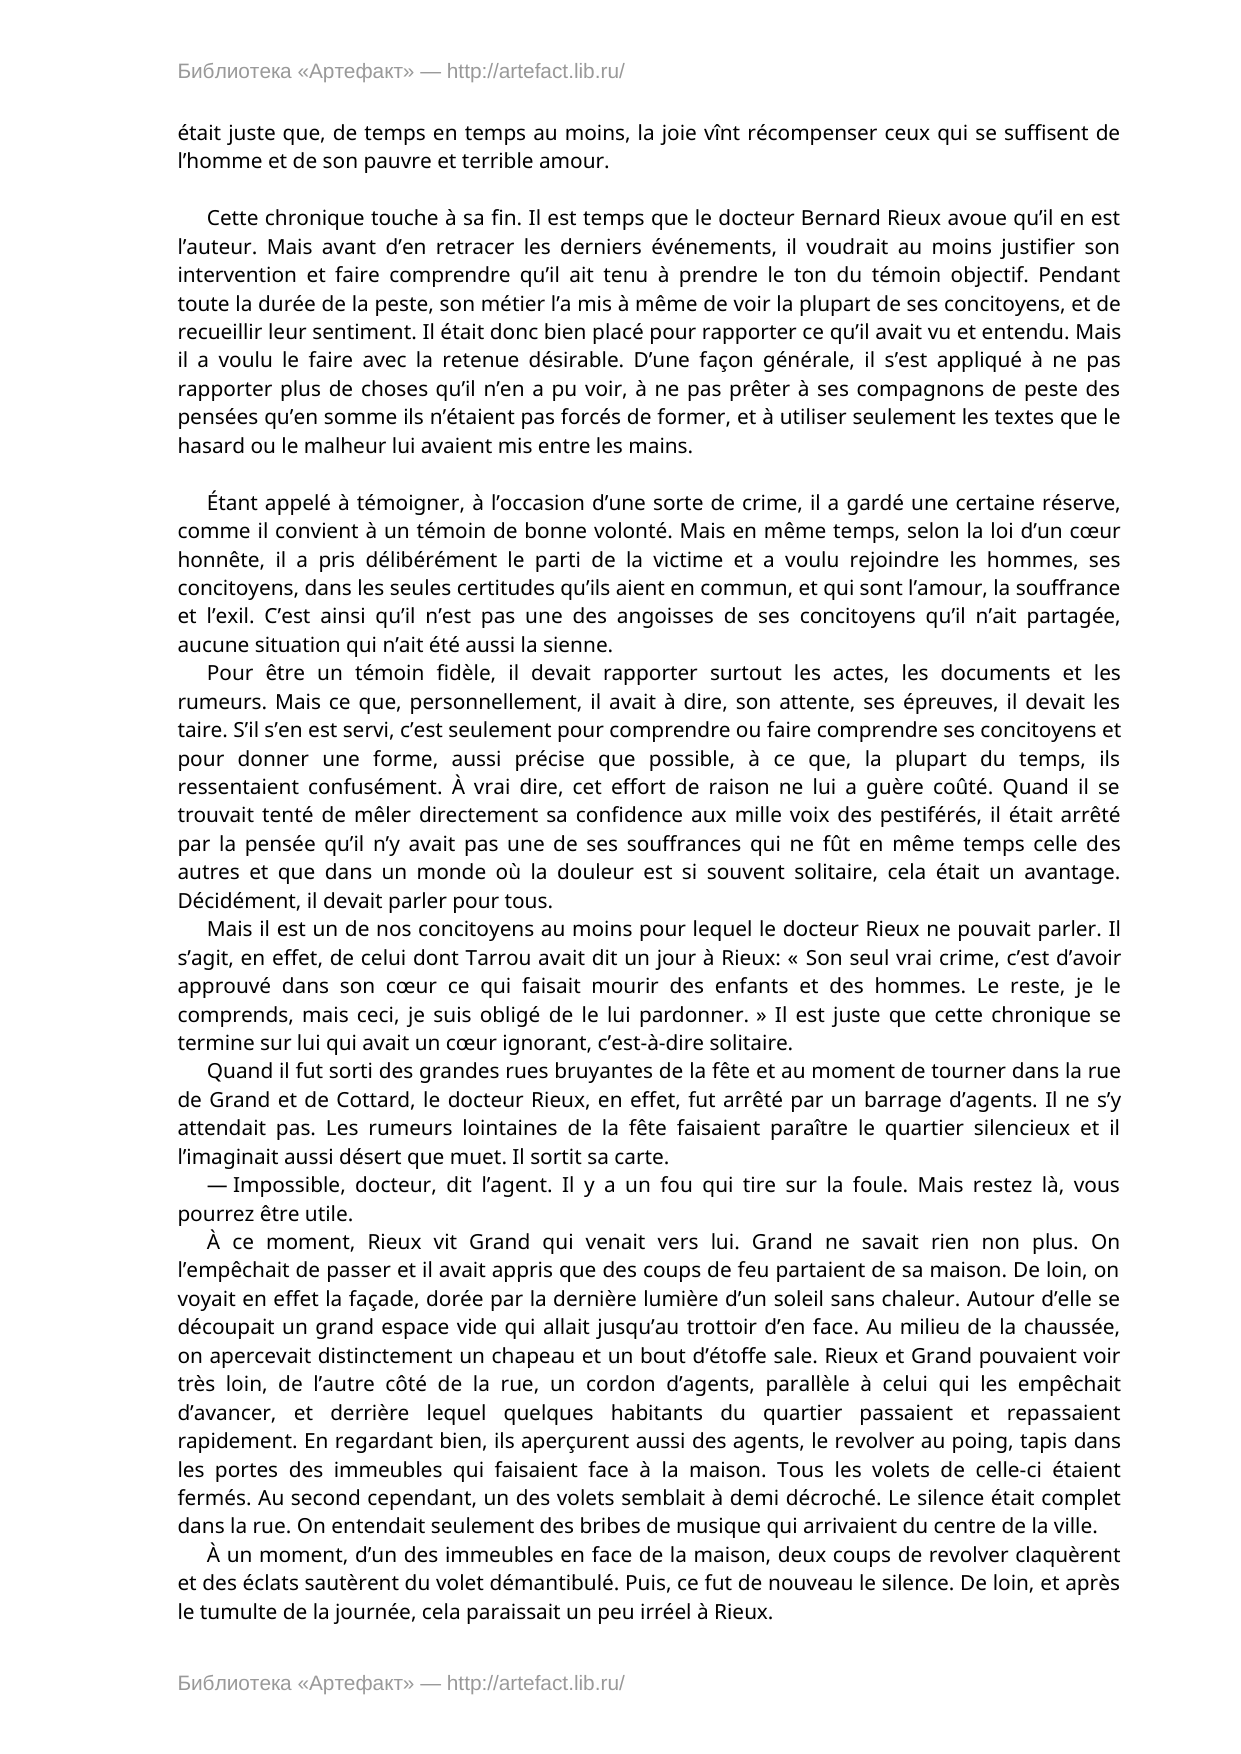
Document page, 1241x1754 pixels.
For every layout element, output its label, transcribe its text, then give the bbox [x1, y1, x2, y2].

text Pour être un témoin fidèle, il devait rapporter surtout les actes, les documents et les rumeurs. Mais ce que, personnellement, il avait à dire, son attente, ses épreuves, il devait les taire. S’il s’en est servi, c’est seulement pour comprendre ou faire comprendre ses concitoyens et pour donner une forme, aussi précise que possible, à ce que, la plupart du temps, ils ressentaient confusément. À vrai dire, cet effort de raison ne lui a guère coûté. Quand il se trouvait tenté de mêler directement sa confidence aux mille voix des pestiférés, il était arrêté par la pensée qu’il n’y avait pas une de ses souffrances qui ne fût en même temps celle des autres et que dans un monde où la douleur est si souvent solitaire, cela était un avantage. Décidément, il devait parler pour tous. [177, 658, 1122, 914]
text Étant appelé à témoigner, à l’occasion d’une sorte de crime, il a gardé une certaine réserve, comme il convient à un témoin de bonne volonté. Mais en même temps, selon la loi d’un cœur honnête, il a pris délibérément le parti de la victime et a voulu rejoindre les hommes, ses concitoyens, dans les seules certitudes qu’ils aient en commun, et qui sont l’amour, la souffrance et l’exil. C’est ainsi qu’il n’est pas une des angoisses de ses concitoyens qu’il n’ait partagée, aucune situation qui n’ait été aussi la sienne. [177, 488, 1122, 658]
text Mais il est un de nos concitoyens au moins pour lequel le docteur Rieux ne pouvait parler. Il s’agit, en effet, de celui dont Tarrou avait dit un jour à Rieux: « Son seul vrai crime, c’est d’avoir approuvé dans son cœur ce qui faisait mourir des enfants et des hommes. Le reste, je le comprends, mais ceci, je suis obligé de le lui pardonner. » Il est juste que cette chronique se termine sur lui qui avait un cœur ignorant, c’est-à-dire solitaire. [177, 914, 1122, 1057]
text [177, 118, 1122, 175]
text À un moment, d’un des immeubles en face de la maison, deux coups de revolver claquèrent et des éclats sautèrent du volet démantibulé. Puis, ce fut de nouveau le silence. De loin, et après le tumulte de la journée, cela paraissait un peu irréel à Rieux. [177, 1540, 1122, 1625]
text À ce moment, Rieux vit Grand qui venait vers lui. Grand ne savait rien non plus. On l’empêchait de passer et il avait appris que des coups de feu partaient de sa maison. De loin, on voyait en effet la façade, dorée par la dernière lumière d’un soleil sans chaleur. Autour d’elle se découpait un grand espace vide qui allait jusqu’au trottoir d’en face. Au milieu de la chaussée, on apercevait distinctement un chapeau et un bout d’étoffe sale. Rieux et Grand pouvaient voir très loin, de l’autre côté de la rue, un cordon d’agents, parallèle à celui qui les empêchait d’avancer, et derrière lequel quelques habitants du quartier passaient et repassaient rapidement. En regardant bien, ils aperçurent aussi des agents, le revolver au poing, tapis dans les portes des immeubles qui faisaient face à la maison. Tous les volets de celle-ci étaient fermés. Au second cependant, un des volets semblait à demi décroché. Le silence était complet dans la rue. On entendait seulement des bribes de musique qui arrivaient du centre de la ville. [177, 1227, 1122, 1540]
text Cette chronique touche à sa fin. Il est temps que le docteur Bernard Rieux avoue qu’il en est l’auteur. Mais avant d’en retracer les derniers événements, il voudrait au moins justifier son intervention et faire comprendre qu’il ait tenu à prendre le ton du témoin objectif. Pendant toute la durée de la peste, son métier l’a mis à même de voir la plupart de ses concitoyens, et de recueillir leur sentiment. Il était donc bien placé pour rapporter ce qu’il avait vu et entendu. Mais il a voulu le faire avec la retenue désirable. D’une façon générale, il s’est appliqué à ne pas rapporter plus de choses qu’il n’en a pu voir, à ne pas prêter à ses compagnons de peste des pensées qu’en somme ils n’étaient pas forcés de former, et à utiliser seulement les textes que le hasard ou le malheur lui avaient mis entre les mains. [177, 203, 1122, 459]
text Quand il fut sorti des grandes rues bruyantes de la fête et au moment de tourner dans la rue de Grand et de Cottard, le docteur Rieux, en effet, fut arrêté par un barrage d’agents. Il ne s’y attendait pas. Les rumeurs lointaines de la fête faisaient paraître le quartier silencieux et il l’imaginait aussi désert que muet. Il sortit sa carte. [177, 1057, 1122, 1170]
text — Impossible, docteur, dit l’agent. Il y a un fou qui tire sur la foule. Mais restez là, vous pourrez être utile. [177, 1170, 1122, 1227]
